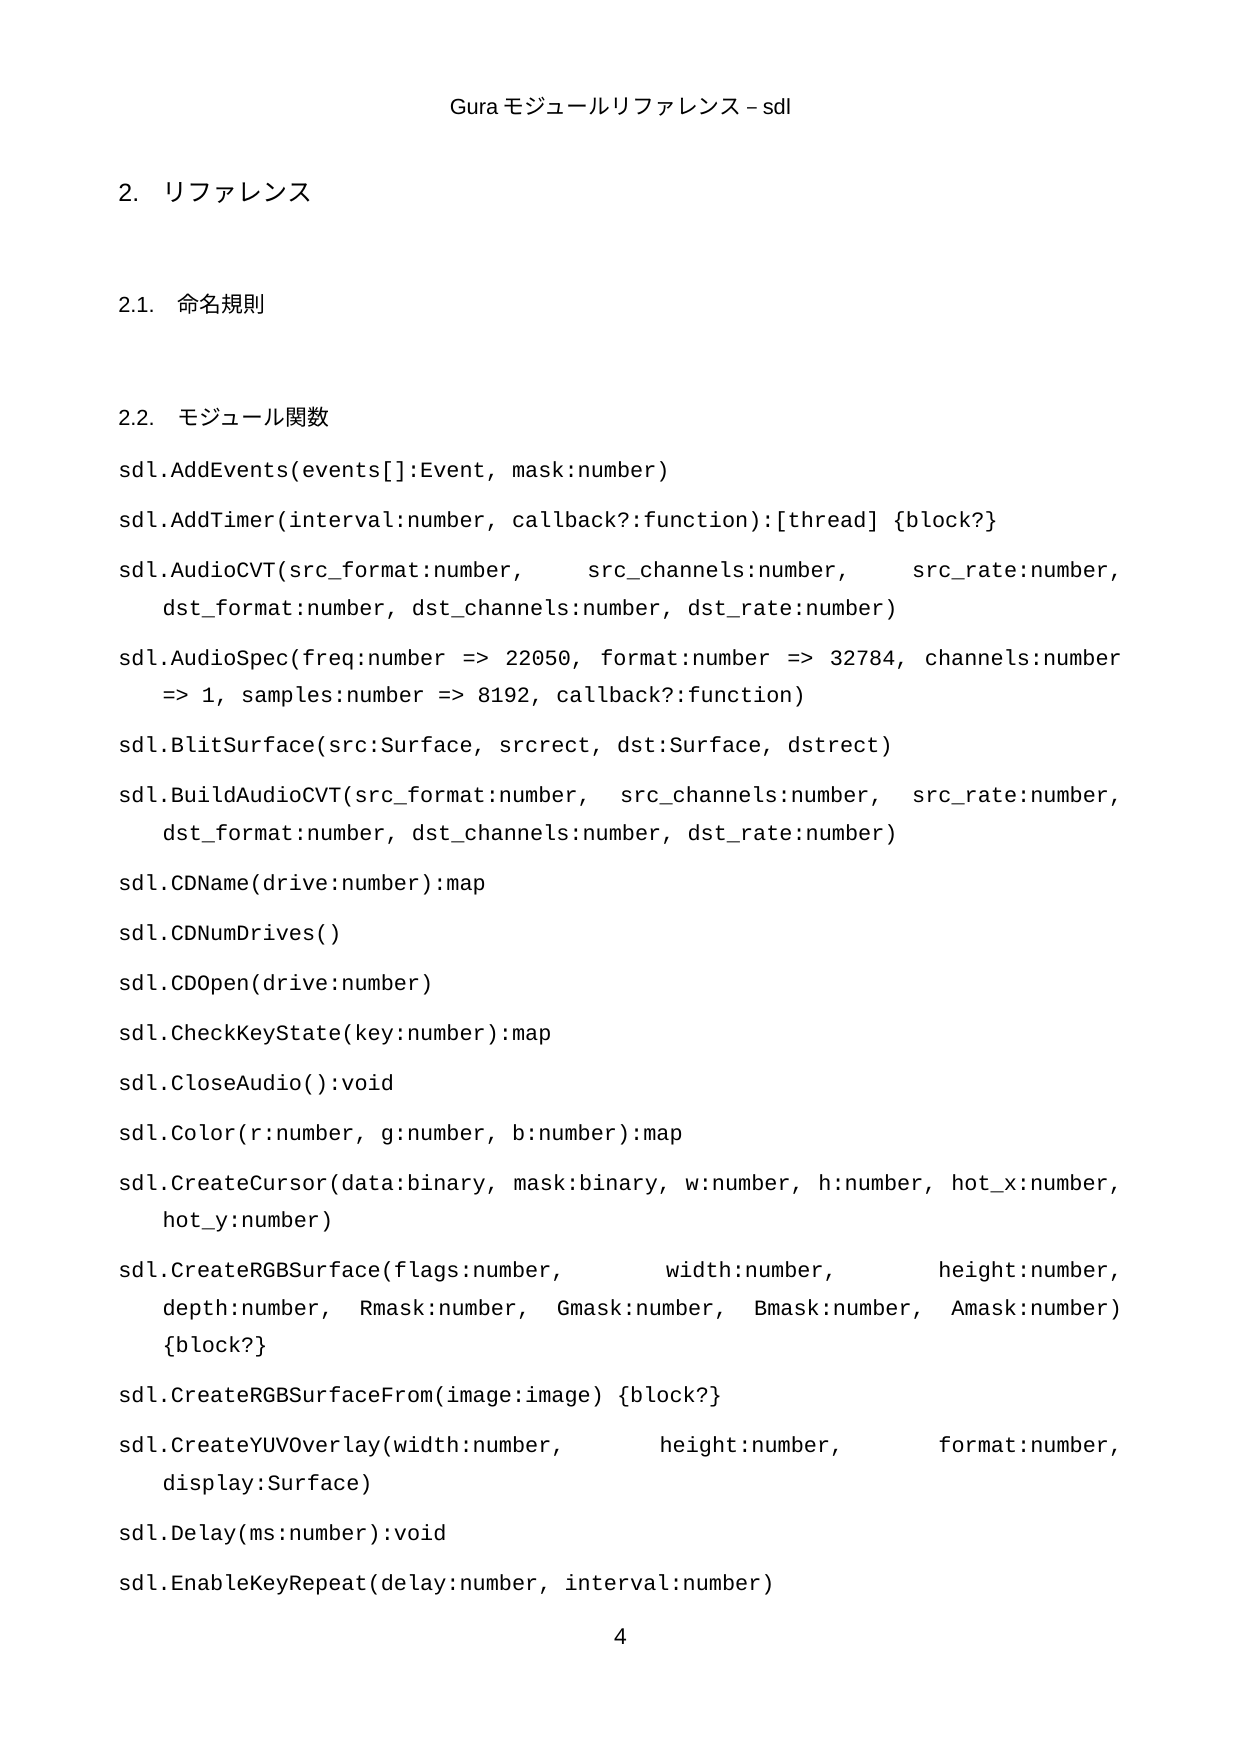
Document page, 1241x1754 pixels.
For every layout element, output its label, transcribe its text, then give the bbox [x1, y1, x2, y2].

text sdl.AddTimer(interval:number, callback?:function):[thread] {block?} [118, 503, 1122, 541]
text sdl.CDOpen(drive:number) [118, 966, 1122, 1003]
text リファレンス [118, 172, 1122, 209]
text sdl.AddEvents(events[]:Event, mask:number) [118, 453, 1122, 491]
text sdl.Color(r:number, g:number, b:number):map [118, 1116, 1122, 1153]
text sdl.AudioCVT(src_format:number, src_channels:number, src_rate:number, dst_format:number, dst_channels:number, dst_rate:number) [118, 553, 1122, 628]
text sdl.CreateRGBSurface(flags:number, width:number, height:number, depth:number, Rmask:number, Gmask:number, Bmask:number, Amask:number) {block?} [118, 1253, 1122, 1366]
text sdl.CheckKeyState(key:number):map [118, 1016, 1122, 1053]
text sdl.CreateYUVOverlay(width:number, height:number, format:number, display:Surface) [118, 1428, 1122, 1503]
text sdl.Delay(ms:number):void [118, 1516, 1122, 1553]
subtitle モジュール関数 [118, 397, 1122, 434]
text sdl.EnableKeyRepeat(delay:number, interval:number) [118, 1566, 1122, 1603]
text sdl.CreateCursor(data:binary, mask:binary, w:number, h:number, hot_x:number, hot_y:number) [118, 1166, 1122, 1241]
text sdl.CDNumDrives() [118, 916, 1122, 953]
text sdl.BuildAudioCVT(src_format:number, src_channels:number, src_rate:number, dst_format:number, dst_channels:number, dst_rate:number) [118, 778, 1122, 853]
text 命名規則 [118, 284, 1122, 322]
text sdl.CreateRGBSurfaceFrom(image:image) {block?} [118, 1378, 1122, 1416]
text sdl.AudioSpec(freq:number => 22050, format:number => 32784, channels:number => 1, samples:number => 8192, callback?:function) [118, 641, 1122, 716]
text sdl.BlitSurface(src:Surface, srcrect, dst:Surface, dstrect) [118, 728, 1122, 766]
text sdl.CDName(drive:number):map [118, 866, 1122, 903]
text sdl.CloseAudio():void [118, 1066, 1122, 1103]
